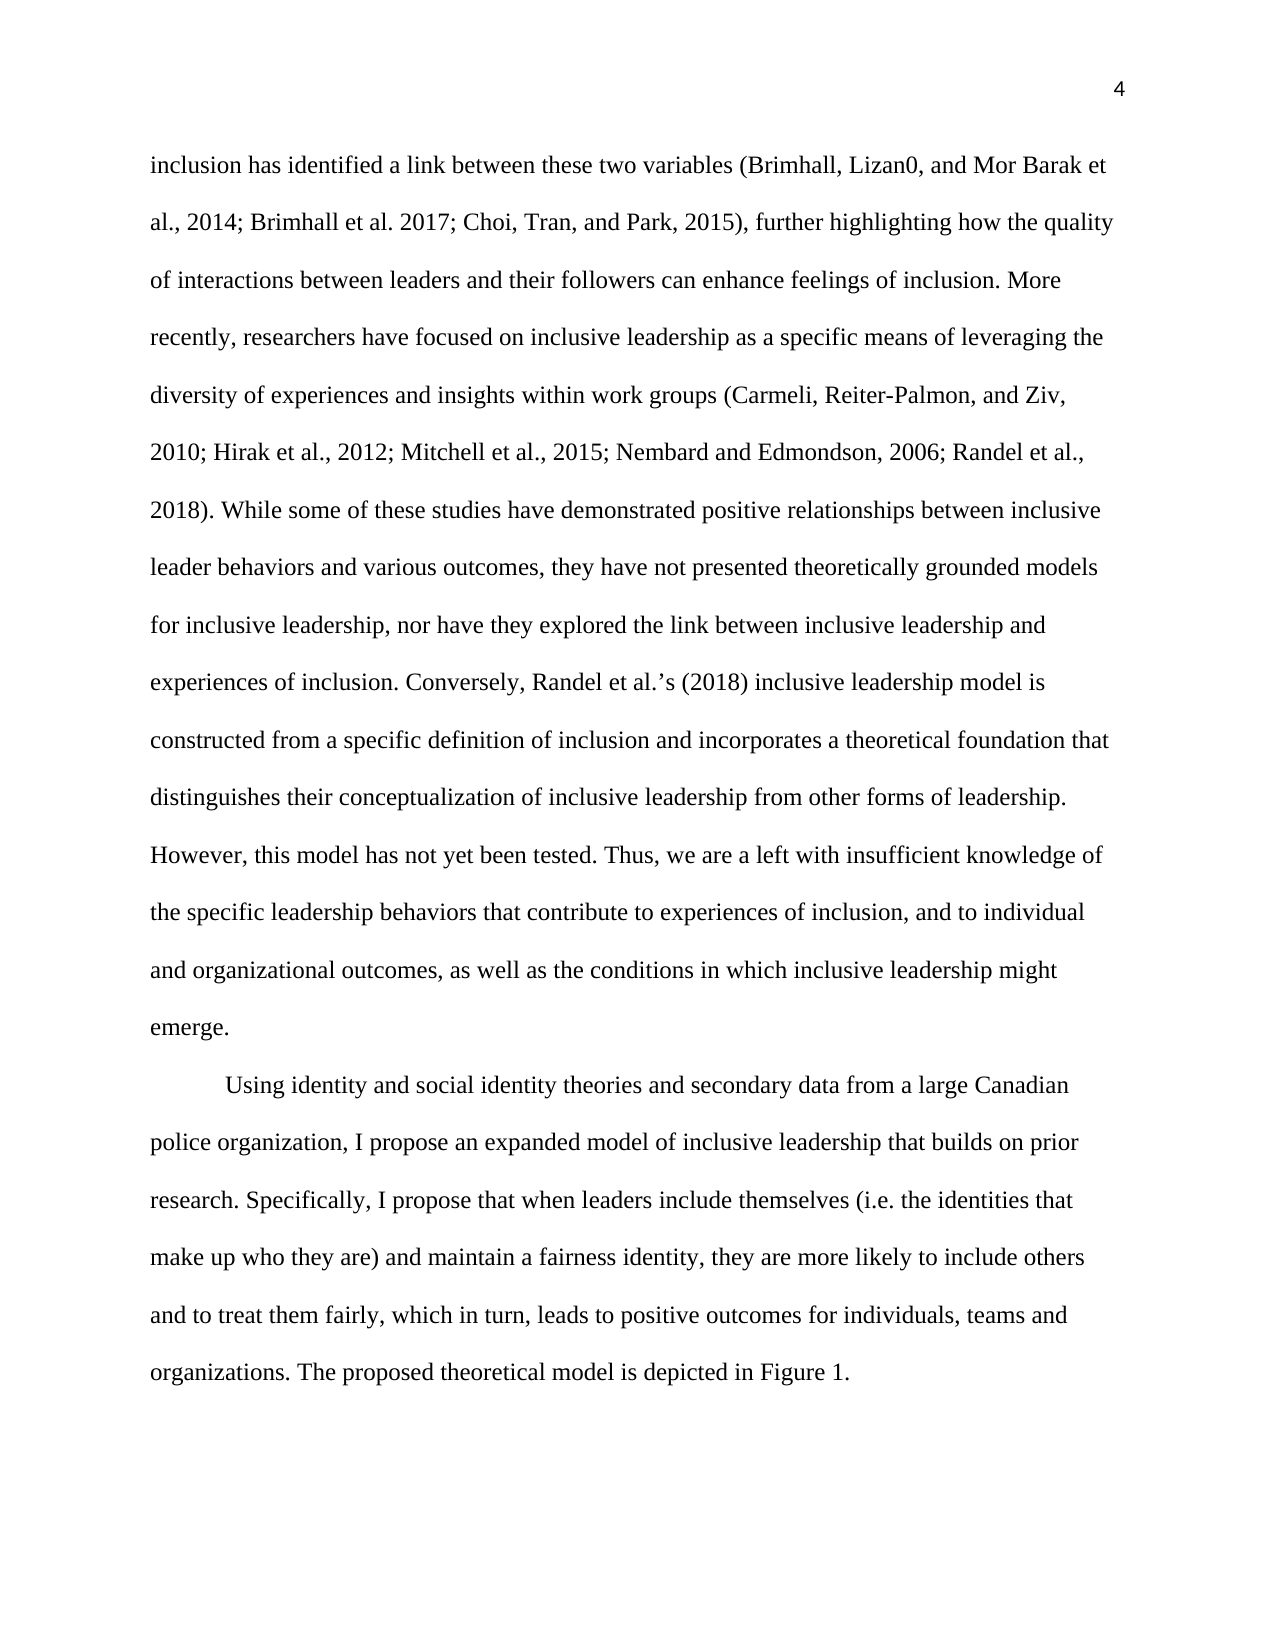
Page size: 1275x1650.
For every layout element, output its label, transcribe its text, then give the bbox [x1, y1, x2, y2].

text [150, 150, 1125, 1041]
text Using identity and social identity theories and secondary data from a large Canadian police organization, I propose an expanded model of inclusive leadership that builds on prior research. Specifically, I propose that when leaders include themselves (i.e. the identities that make up who they are) and maintain a fairness identity, they are more likely to include others and to treat them fairly, which in turn, leads to positive outcomes for individuals, teams and organizations. The proposed theoretical model is depicted in Figure 1. [150, 1070, 1125, 1386]
